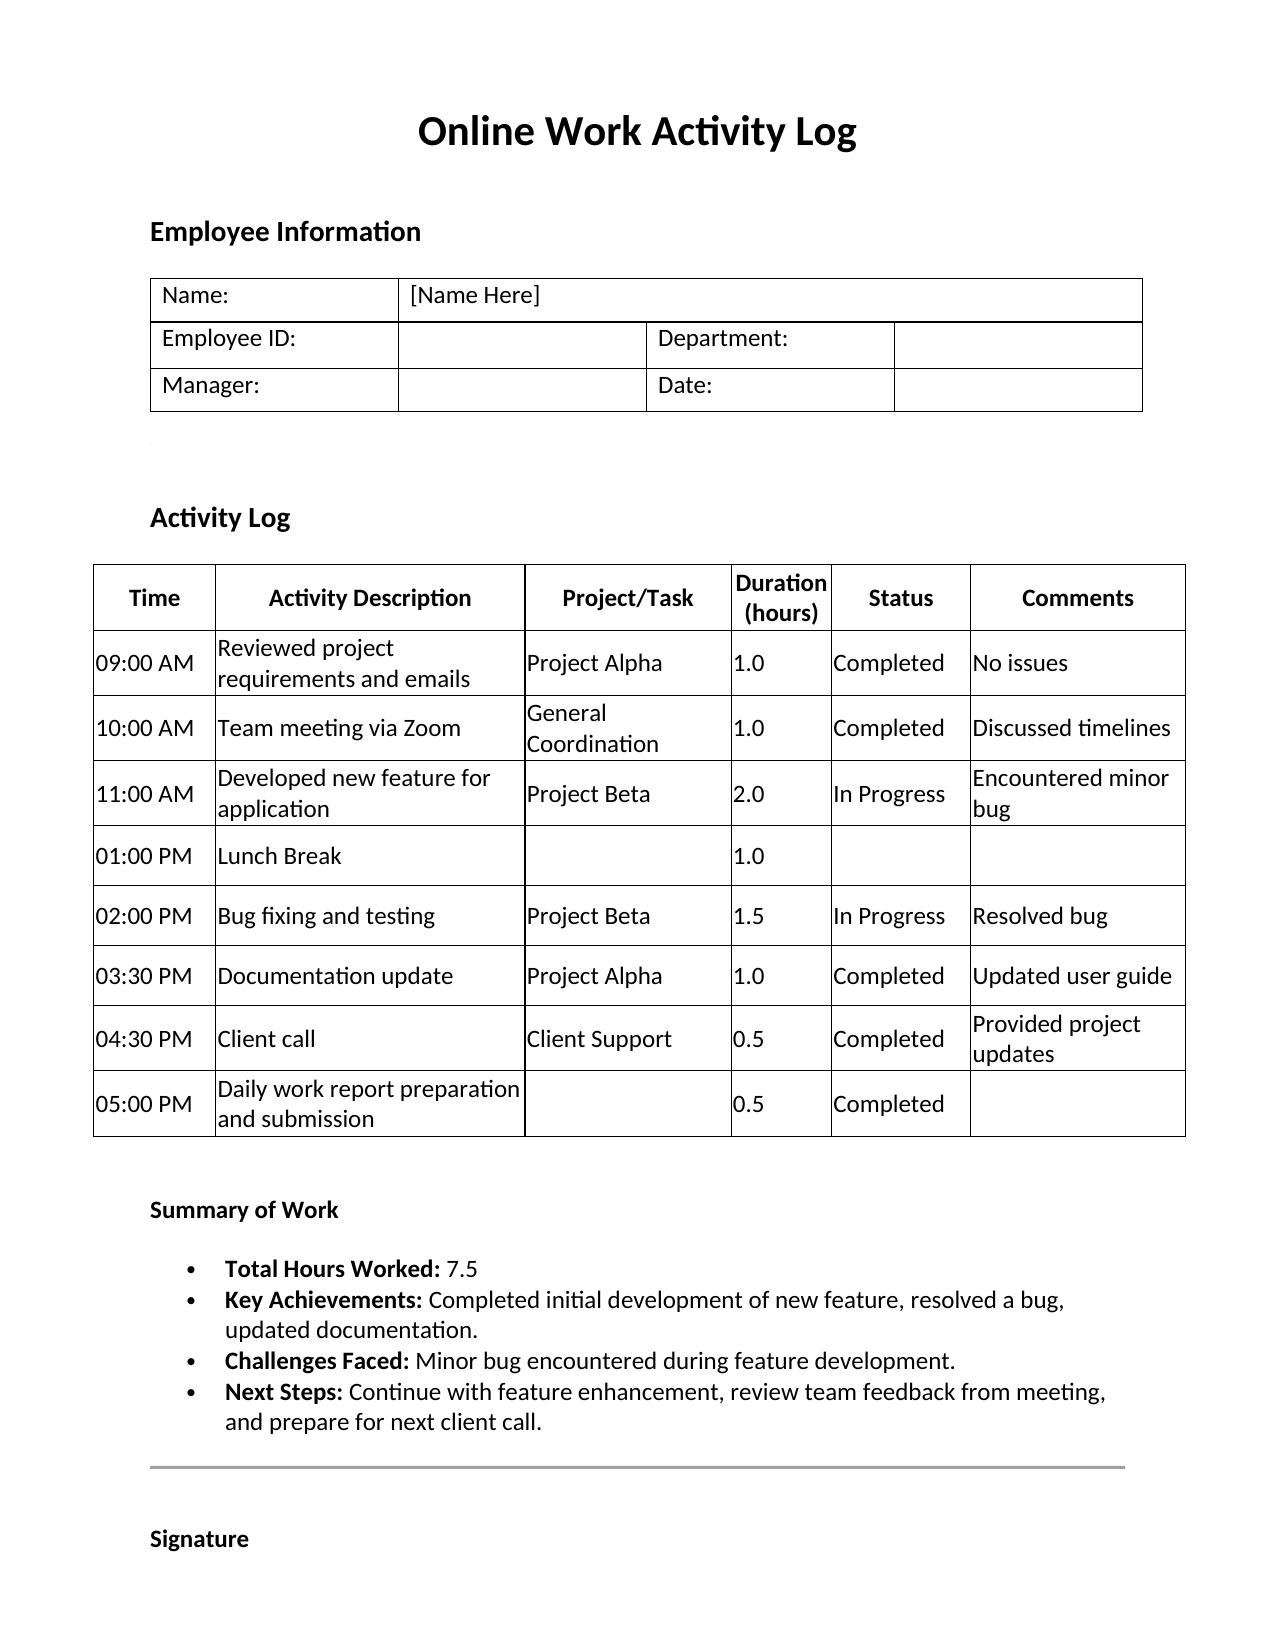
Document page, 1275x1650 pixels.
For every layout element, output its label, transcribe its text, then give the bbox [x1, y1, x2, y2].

table_cell Department: [647, 323, 894, 368]
table_header [Name Here] [399, 279, 1142, 321]
table_cell Client call [216, 1006, 524, 1070]
table_header Time [94, 565, 215, 629]
text Signature [150, 1523, 1125, 1553]
table_cell 1.0 [732, 826, 831, 885]
table_cell 10:00 AM [94, 696, 215, 760]
list Total Hours Worked: 7.5 [187, 1253, 1125, 1284]
table_cell 0.5 [732, 1071, 831, 1136]
list Key Achievements: Completed initial development of new feature, resolved a bug, updated documentation. [187, 1284, 1125, 1345]
table_cell 1.0 [732, 946, 831, 1005]
table_cell Employee ID: [151, 323, 398, 368]
table_cell Client Support [526, 1006, 731, 1070]
table_cell 02:00 PM [94, 886, 215, 945]
text Activity Log [150, 499, 1125, 535]
list Next Steps: Continue with feature enhancement, review team feedback from meeting, and prepare for next client call. [187, 1376, 1125, 1437]
table_cell 1.0 [732, 696, 831, 760]
table_cell Resolved bug [971, 886, 1185, 945]
table_cell Provided project updates [971, 1006, 1185, 1070]
table_cell Reviewed project requirements and emails [216, 631, 524, 695]
table_cell Project Beta [526, 761, 731, 825]
table_cell Encountered minor bug [971, 761, 1185, 825]
table_cell Lunch Break [216, 826, 524, 885]
table_header Project/Task [526, 565, 731, 629]
table_cell General Coordination [526, 696, 731, 760]
table_cell 1.5 [732, 886, 831, 945]
table_cell Bug fixing and testing [216, 886, 524, 945]
text Summary of Work [150, 1194, 1125, 1224]
table_cell No issues [971, 631, 1185, 695]
table_cell 01:00 PM [94, 826, 215, 885]
table_cell [526, 826, 731, 885]
table_cell [971, 1071, 1185, 1136]
table_header Duration (hours) [732, 565, 831, 629]
table_cell In Progress [832, 761, 970, 825]
table_cell 0.5 [732, 1006, 831, 1070]
table_cell [832, 826, 970, 885]
table_cell Project Alpha [526, 946, 731, 1005]
table_cell [895, 323, 1142, 368]
table_cell [526, 1071, 731, 1136]
table_cell In Progress [832, 886, 970, 945]
table_cell [971, 826, 1185, 885]
table_cell Manager: [151, 369, 398, 411]
table_cell Daily work report preparation and submission [216, 1071, 524, 1136]
table_cell 09:00 AM [94, 631, 215, 695]
text Employee Information [150, 213, 1125, 249]
table_cell Date: [647, 369, 894, 411]
table_header Comments [971, 565, 1185, 629]
table_cell [399, 369, 646, 411]
table_cell Completed [832, 946, 970, 1005]
table_cell Updated user guide [971, 946, 1185, 1005]
table_cell 03:30 PM [94, 946, 215, 1005]
table_cell Team meeting via Zoom [216, 696, 524, 760]
table_cell Project Alpha [526, 631, 731, 695]
table_cell 2.0 [732, 761, 831, 825]
table_cell [895, 369, 1142, 411]
table_cell Completed [832, 1071, 970, 1136]
table_cell Completed [832, 1006, 970, 1070]
table_cell Completed [832, 696, 970, 760]
table_cell 1.0 [732, 631, 831, 695]
table_header Status [832, 565, 970, 629]
table_cell 11:00 AM [94, 761, 215, 825]
table_header Activity Description [216, 565, 524, 629]
table_cell [399, 323, 646, 368]
list Challenges Faced: Minor bug encountered during feature development. [187, 1345, 1125, 1376]
table_header Name: [151, 279, 398, 321]
table_cell Project Beta [526, 886, 731, 945]
table_cell 04:30 PM [94, 1006, 215, 1070]
table_cell Developed new feature for application [216, 761, 524, 825]
table_cell Completed [832, 631, 970, 695]
table_cell 05:00 PM [94, 1071, 215, 1136]
table_cell Documentation update [216, 946, 524, 1005]
table_cell Discussed timelines [971, 696, 1185, 760]
